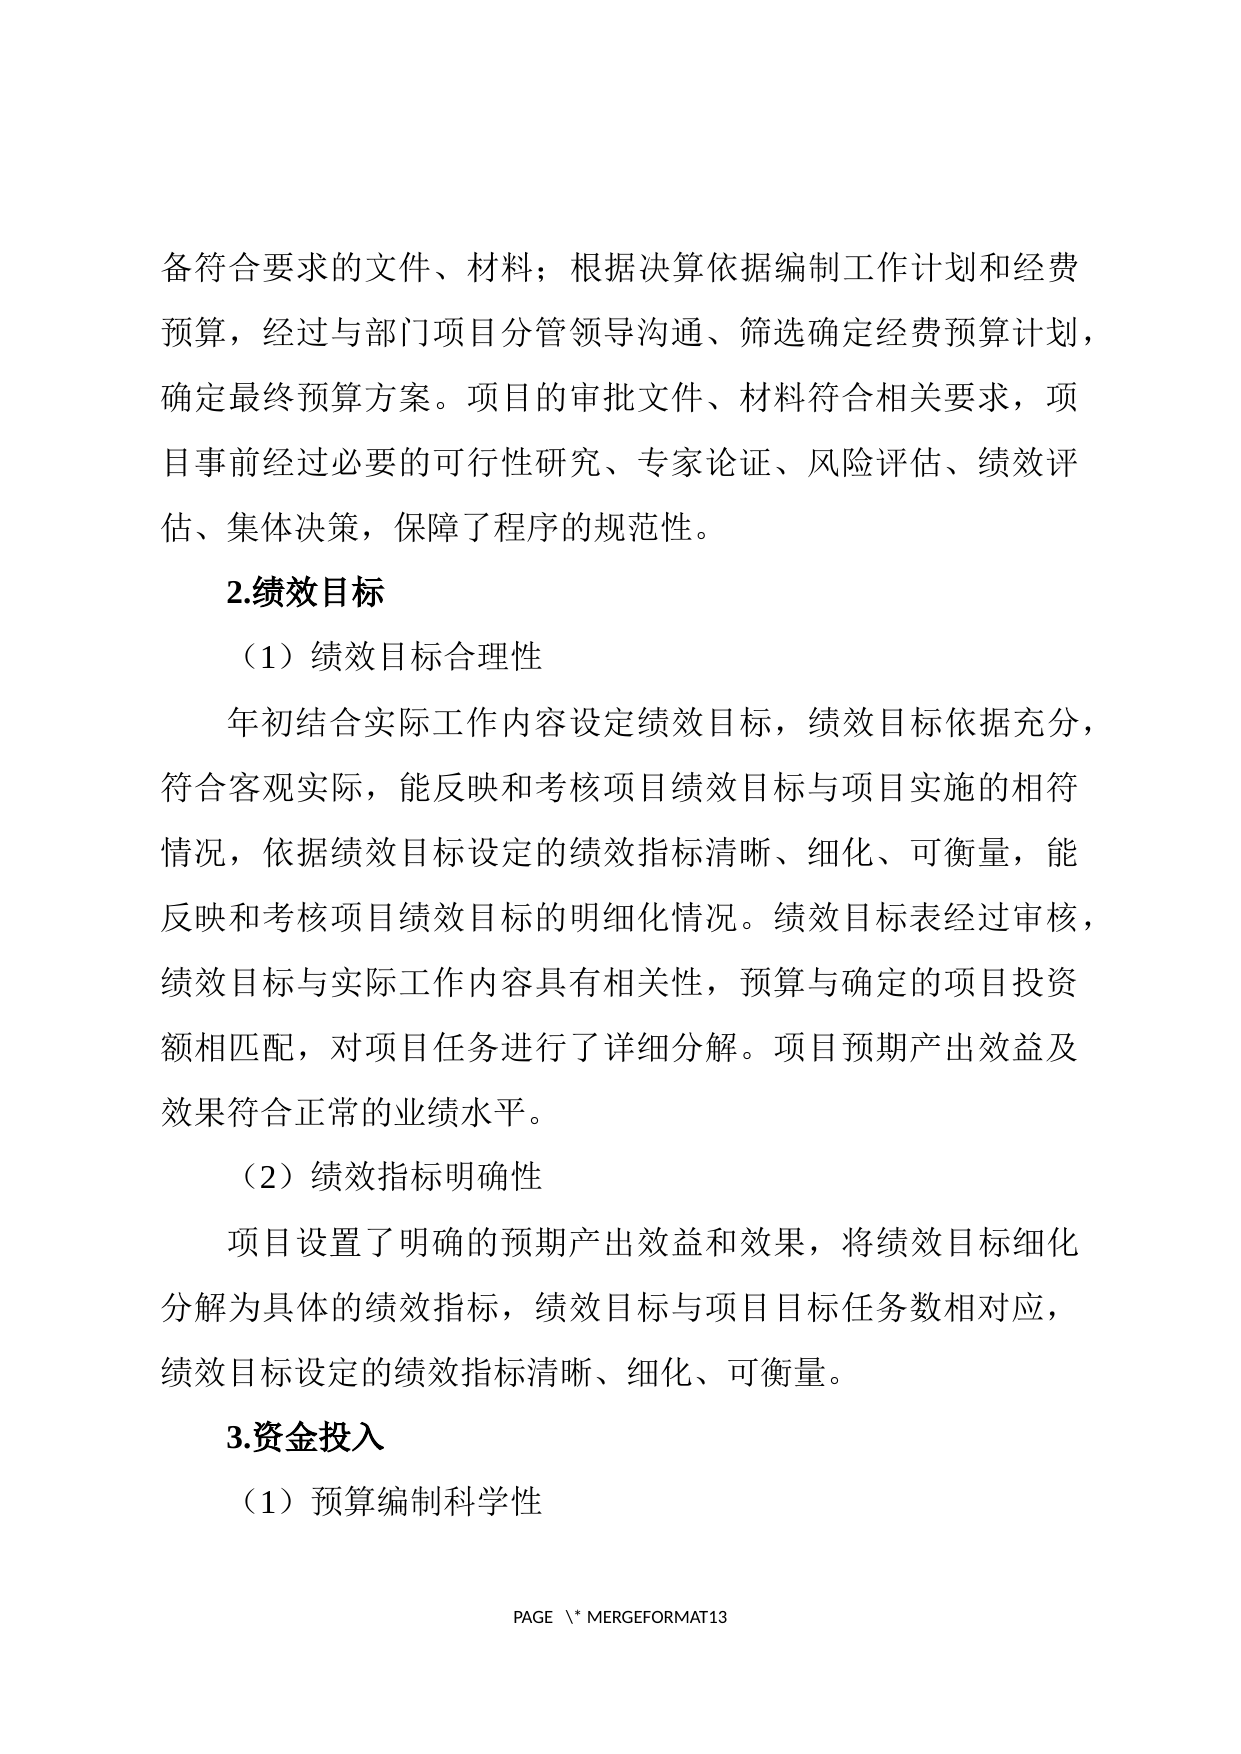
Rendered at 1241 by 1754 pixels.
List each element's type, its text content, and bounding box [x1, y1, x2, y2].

text 3.资金投入 [159, 1403, 1081, 1468]
text 项目设置了明确的预期产出效益和效果，将绩效目标细化分解为具体的绩效指标，绩效目标与项目目标任务数相对应，绩效目标设定的绩效指标清晰、细化、可衡量。 [159, 1208, 1081, 1403]
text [159, 233, 1081, 558]
text （1）绩效目标合理性 [159, 623, 1081, 688]
text （1）预算编制科学性 [159, 1468, 1081, 1533]
text 2.绩效目标 [159, 558, 1081, 623]
text 年初结合实际工作内容设定绩效目标，绩效目标依据充分，符合客观实际，能反映和考核项目绩效目标与项目实施的相符情况，依据绩效目标设定的绩效指标清晰、细化、可衡量，能反映和考核项目绩效目标的明细化情况。绩效目标表经过审核，绩效目标与实际工作内容具有相关性，预算与确定的项目投资额相匹配，对项目任务进行了详细分解。项目预期产出效益及效果符合正常的业绩水平。 [159, 688, 1081, 1143]
text （2）绩效指标明确性 [159, 1143, 1081, 1208]
